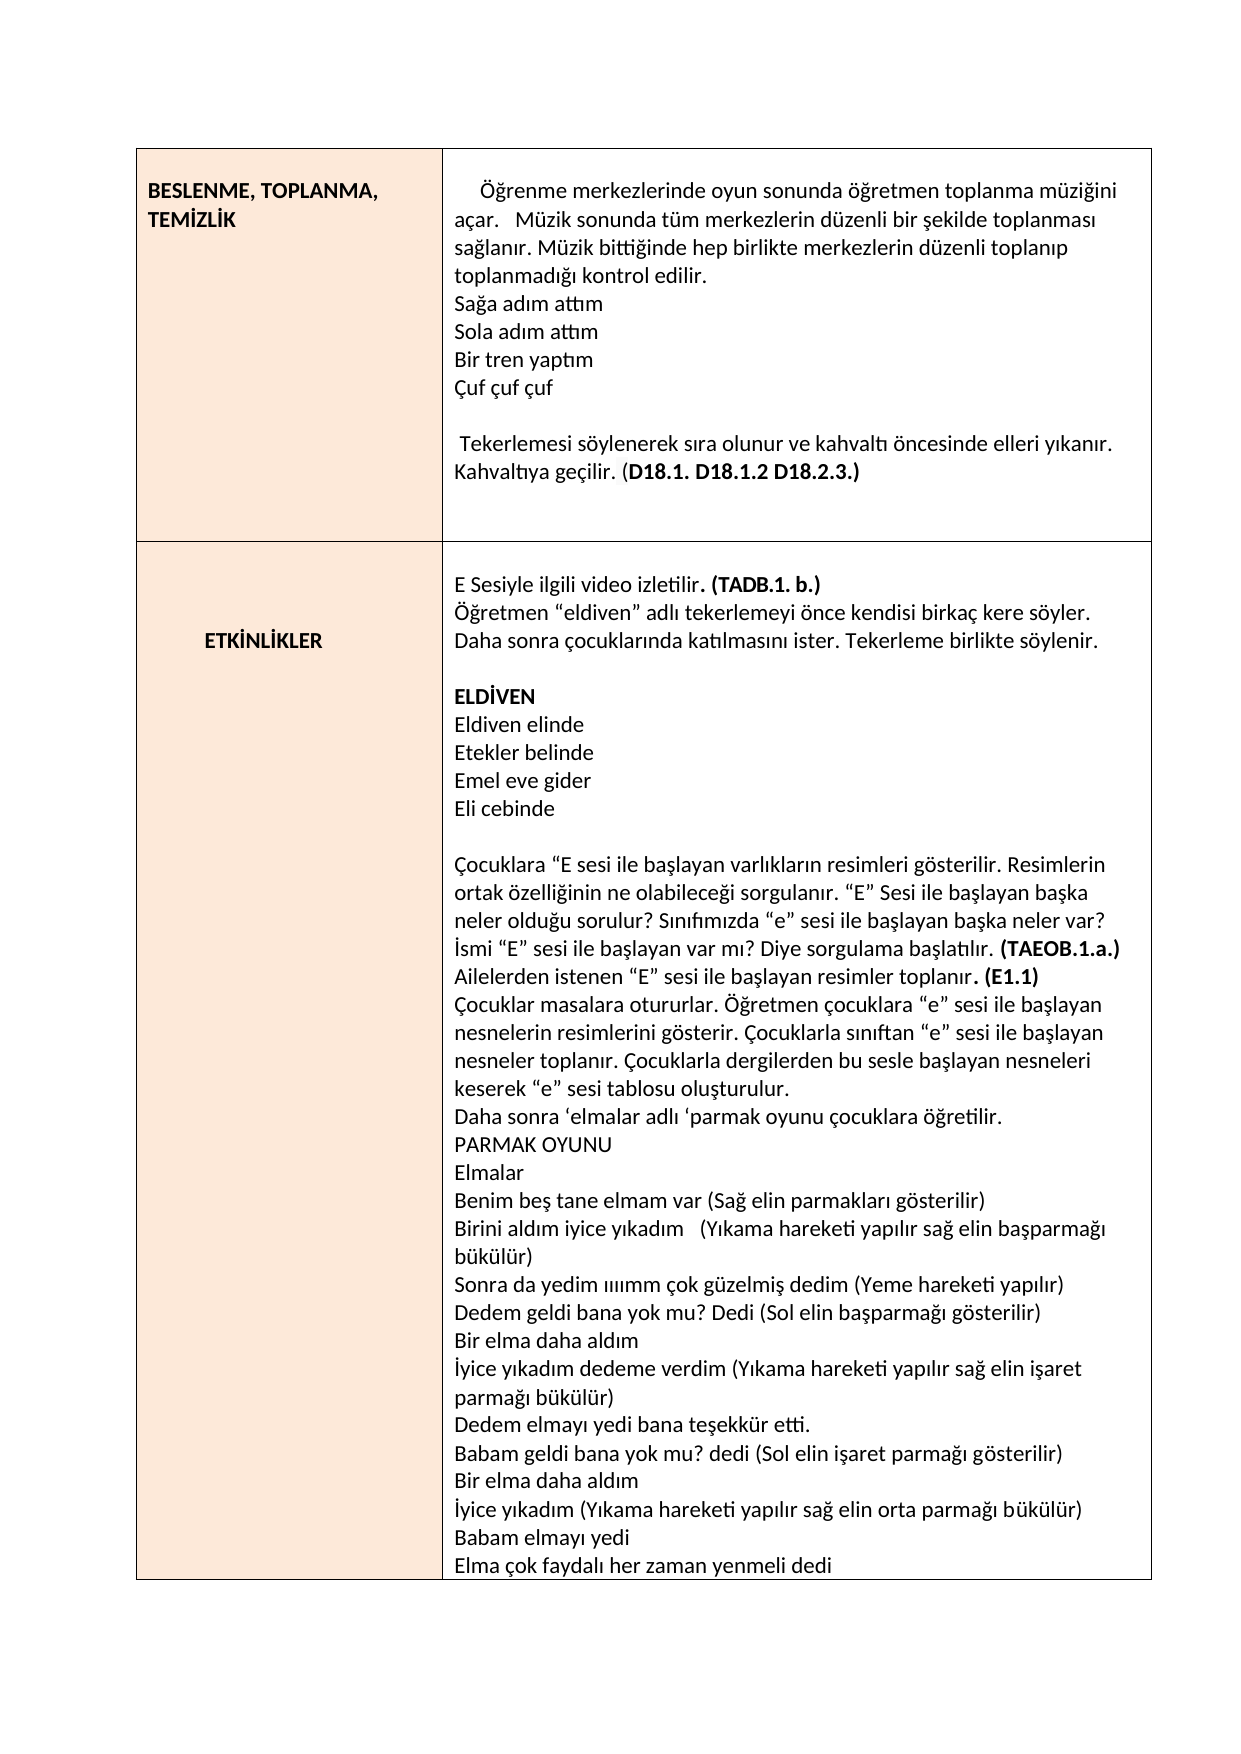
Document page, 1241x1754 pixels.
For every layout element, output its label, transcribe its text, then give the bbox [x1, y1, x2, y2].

table_cell Öğrenme merkezlerinde oyun sonunda öğretmen toplanma müziğini açar. Müzik sonunda tüm merkezlerin düzenli bir şekilde toplanması sağlanır. Müzik bittiğinde hep birlikte merkezlerin düzenli toplanıp toplanmadığı kontrol edilir. Sağa adım attım Sola adım attım Bir tren yaptım Çuf çuf çuf Tekerlemesi söylenerek sıra olunur ve kahvaltı öncesinde elleri yıkanır. Kahvaltıya geçilir. (D18.1. D18.1.2 D18.2.3.) [443, 149, 1151, 541]
table_cell ETKİNLİKLER [137, 542, 442, 1579]
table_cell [443, 542, 1151, 1579]
table_cell BESLENME, TOPLANMA, TEMİZLİK [137, 149, 442, 541]
